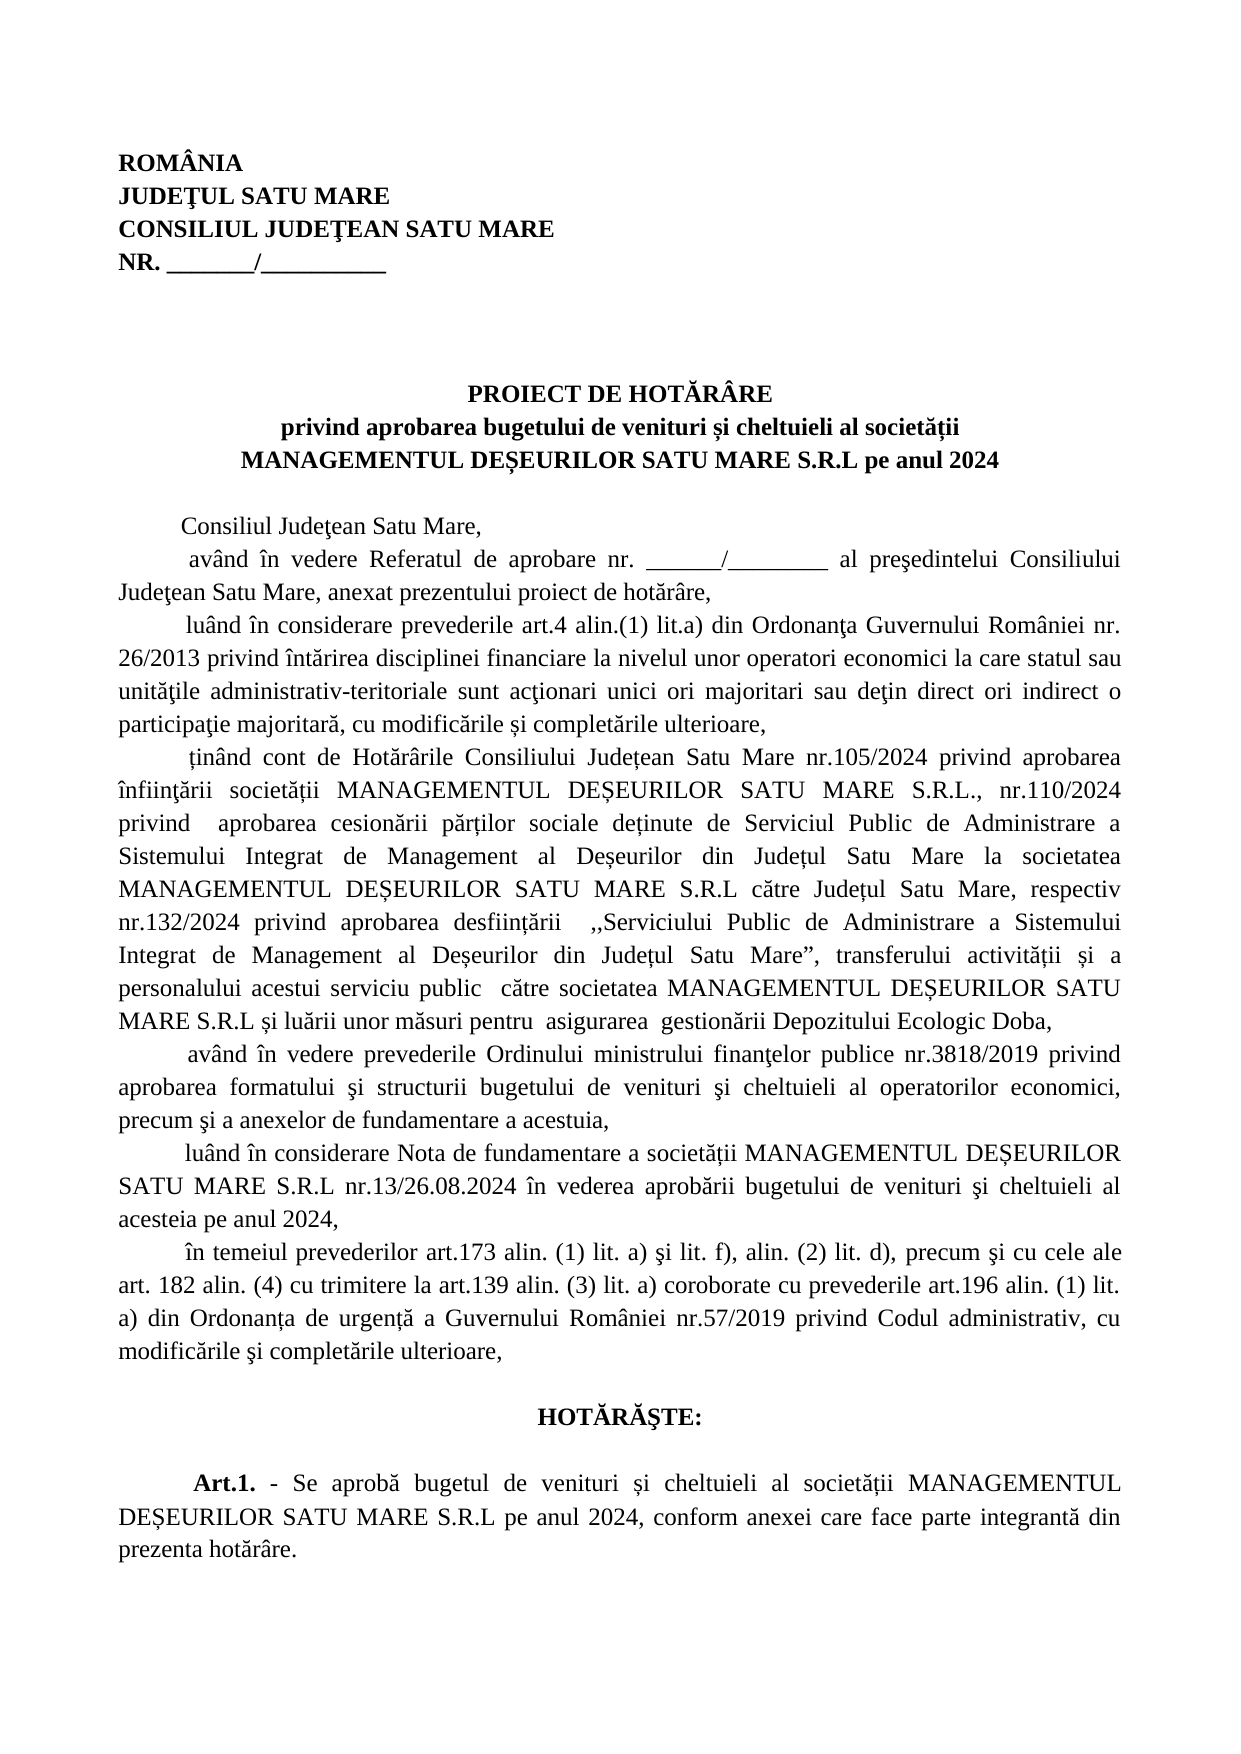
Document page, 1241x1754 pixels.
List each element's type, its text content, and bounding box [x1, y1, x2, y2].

text Art.1. - Se aprobă bugetul de venituri și cheltuieli al societății MANAGEMENTUL DEȘEURILOR SATU MARE S.R.L pe anul 2024, conform anexei care face parte integrantă din prezenta hotărâre. [118, 1468, 1122, 1563]
text JUDEŢUL SATU MARE [118, 181, 1122, 209]
text NR. _______/__________ [118, 247, 1122, 276]
text luând în considerare prevederile art.4 alin.(1) lit.a) din Ordonanţa Guvernului României nr. 26/2013 privind întărirea disciplinei financiare la nivelul unor operatori economici la care statul sau unităţile administrativ-teritoriale sunt acţionari unici ori majoritari sau deţin direct ori indirect o participaţie majoritară, cu modificările și completările ulterioare, [118, 610, 1122, 738]
text în temeiul prevederilor art.173 alin. (1) lit. a) şi lit. f), alin. (2) lit. d), precum şi cu cele ale art. 182 alin. (4) cu trimitere la art.139 alin. (3) lit. a) coroborate cu prevederile art.196 alin. (1) lit. a) din Ordonanța de urgență a Guvernului României nr.57/2019 privind Codul administrativ, cu modificările şi completările ulterioare, [118, 1237, 1122, 1365]
text CONSILIUL JUDEŢEAN SATU MARE [118, 214, 1122, 242]
text HOTĂRĂŞTE: [118, 1402, 1122, 1431]
text având în vedere prevederile Ordinului ministrului finanţelor publice nr.3818/2019 privind aprobarea formatului şi structurii bugetului de venituri şi cheltuieli al operatorilor economici, precum şi a anexelor de fundamentare a acestuia, [118, 1039, 1122, 1134]
text Consiliul Judeţean Satu Mare, [118, 511, 1122, 540]
subtitle ROMÂNIA [118, 148, 1122, 176]
text având în vedere Referatul de aprobare nr. ______/________ al preşedintelui Consiliului Judeţean Satu Mare, anexat prezentului proiect de hotărâre, [118, 544, 1122, 606]
text MANAGEMENTUL DEȘEURILOR SATU MARE S.R.L pe anul 2024 [118, 445, 1122, 474]
text privind aprobarea bugetului de venituri și cheltuieli al societății [118, 412, 1122, 441]
subtitle PROIECT DE HOTĂRÂRE [118, 379, 1122, 408]
text ținând cont de Hotărârile Consiliului Județean Satu Mare nr.105/2024 privind aprobarea înfiinţării societății MANAGEMENTUL DEȘEURILOR SATU MARE S.R.L., nr.110/2024 privind aprobarea cesionării părților sociale deținute de Serviciul Public de Administrare a Sistemului Integrat de Management al Deșeurilor din Județul Satu Mare la societatea MANAGEMENTUL DEȘEURILOR SATU MARE S.R.L către Județul Satu Mare, respectiv nr.132/2024 privind aprobarea desființării ,,Serviciului Public de Administrare a Sistemului Integrat de Management al Deșeurilor din Județul Satu Mare”, transferului activității și a personalului acestui serviciu public către societatea MANAGEMENTUL DEȘEURILOR SATU MARE S.R.L și luării unor măsuri pentru asigurarea gestionării Depozitului Ecologic Doba, [118, 742, 1122, 1035]
text luând în considerare Nota de fundamentare a societății MANAGEMENTUL DEȘEURILOR SATU MARE S.R.L nr.13/26.08.2024 în vederea aprobării bugetului de venituri şi cheltuieli al acesteia pe anul 2024, [118, 1138, 1122, 1233]
